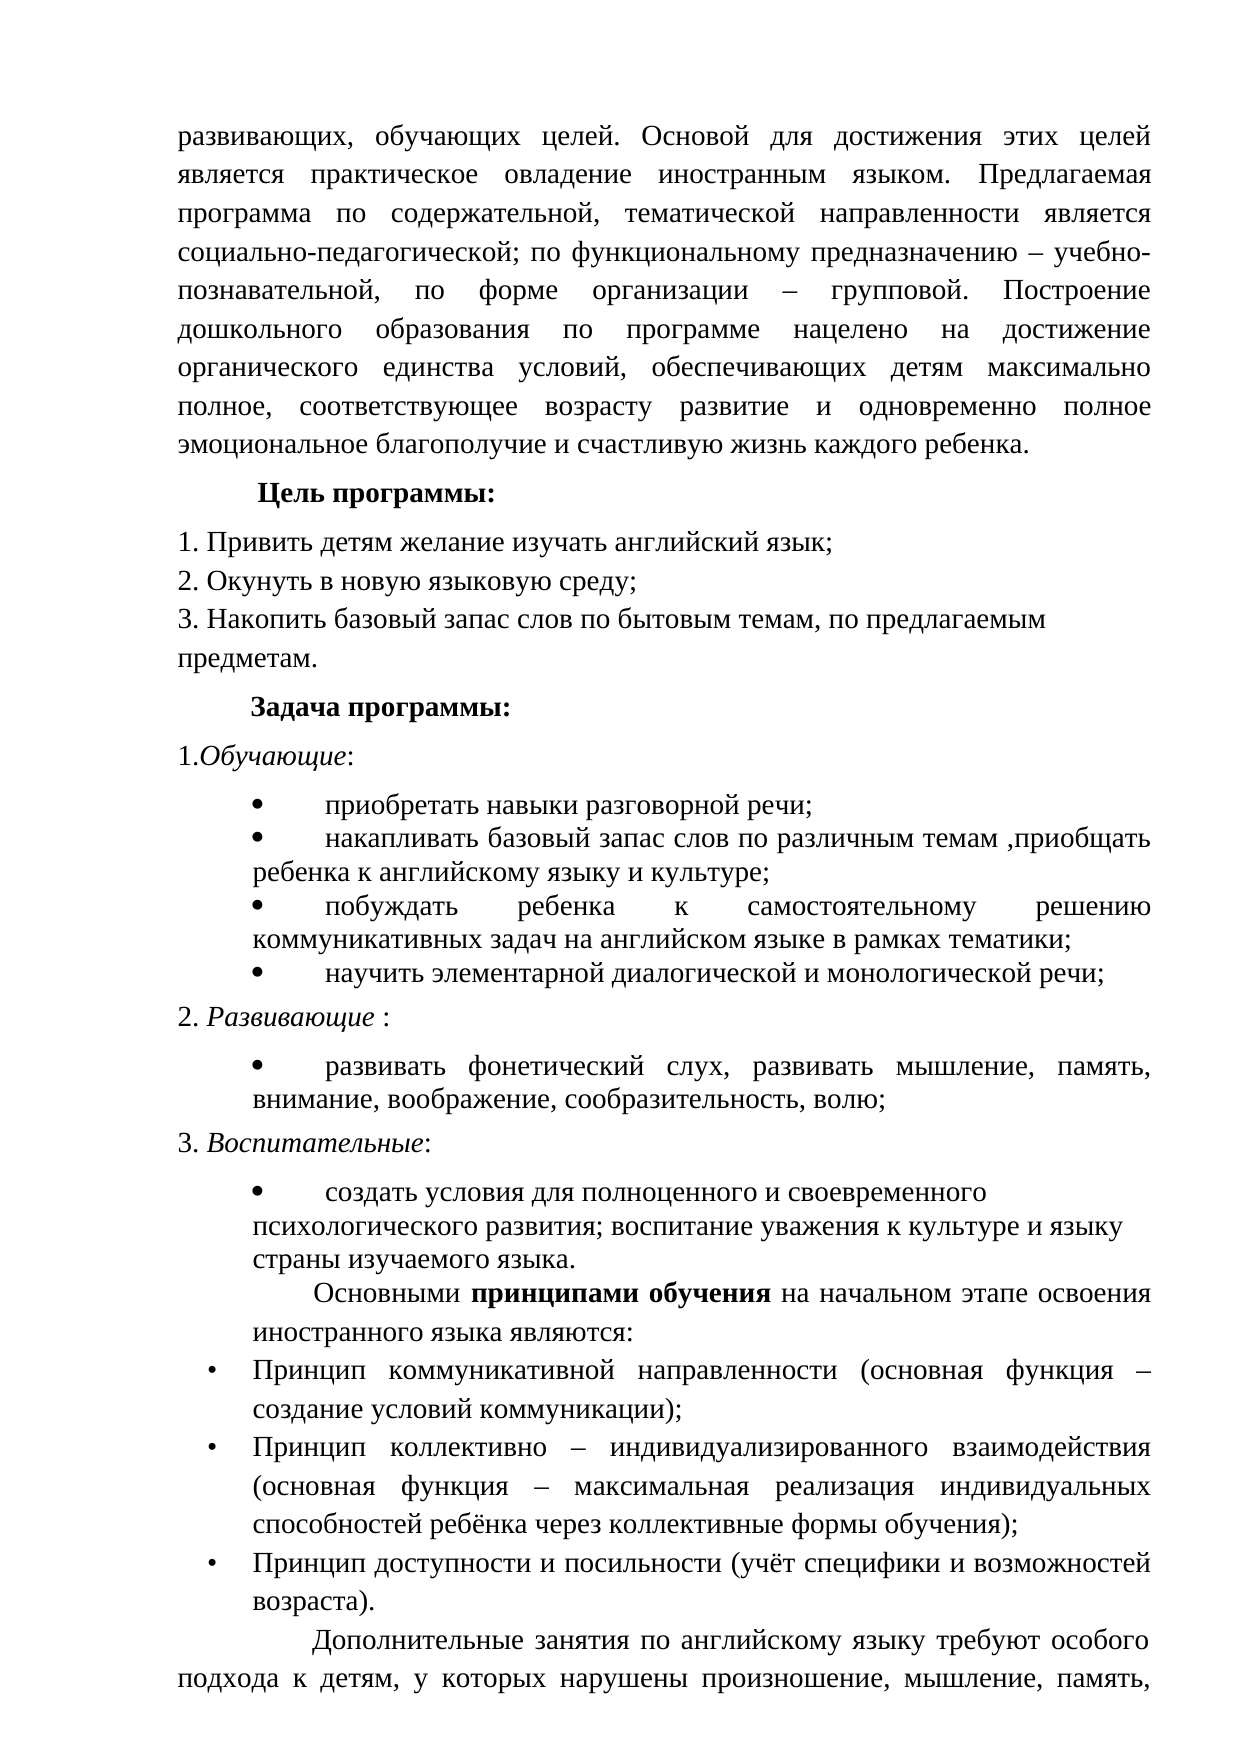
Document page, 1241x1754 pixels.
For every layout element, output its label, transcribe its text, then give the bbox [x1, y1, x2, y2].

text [177, 118, 1152, 460]
list • Принцип доступности и посильности (учёт специфики и возможностей возраста). [207, 1545, 1152, 1617]
text 1.Обучающие: [177, 738, 1152, 771]
text 2. Развивающие : [177, 999, 1152, 1032]
list приобретать навыки разговорной речи; [252, 787, 1152, 821]
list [132, 1622, 1152, 1694]
list • Принцип коллективно – индивидуализированного взаимодействия (основная функция – максимальная реализация индивидуальных способностей ребёнка через коллективные формы обучения); [207, 1429, 1152, 1540]
list Основными принципами обучения на начальном этапе освоения иностранного языка являются: [207, 1275, 1152, 1347]
list развивать фонетический слух, развивать мышление, память, внимание, воображение, сообразительность, волю; [252, 1048, 1152, 1115]
text 3. Воспитательные: [177, 1126, 1152, 1159]
text Цель программы: [177, 475, 1152, 509]
list побуждать ребенка к самостоятельному решению коммуникативных задач на английском языке в рамках тематики; [252, 888, 1152, 955]
list научить элементарной диалогической и монологической речи; [252, 955, 1152, 988]
list • Принцип коммуникативной направленности (основная функция – создание условий коммуникации); [207, 1352, 1152, 1424]
text 1. Привить детям желание изучать английский язык; 2. Окунуть в новую языковую среду; 3. Накопить базовый запас слов по бытовым темам, по предлагаемым предметам. [177, 524, 1152, 673]
list накапливать базовый запас слов по различным темам ,приобщать ребенка к английскому языку и культуре; [252, 821, 1152, 888]
list создать условия для полноценного и своевременного психологического развития; воспитание уважения к культуре и языку страны изучаемого языка. [252, 1174, 1152, 1275]
text Задача программы: [177, 689, 1152, 722]
